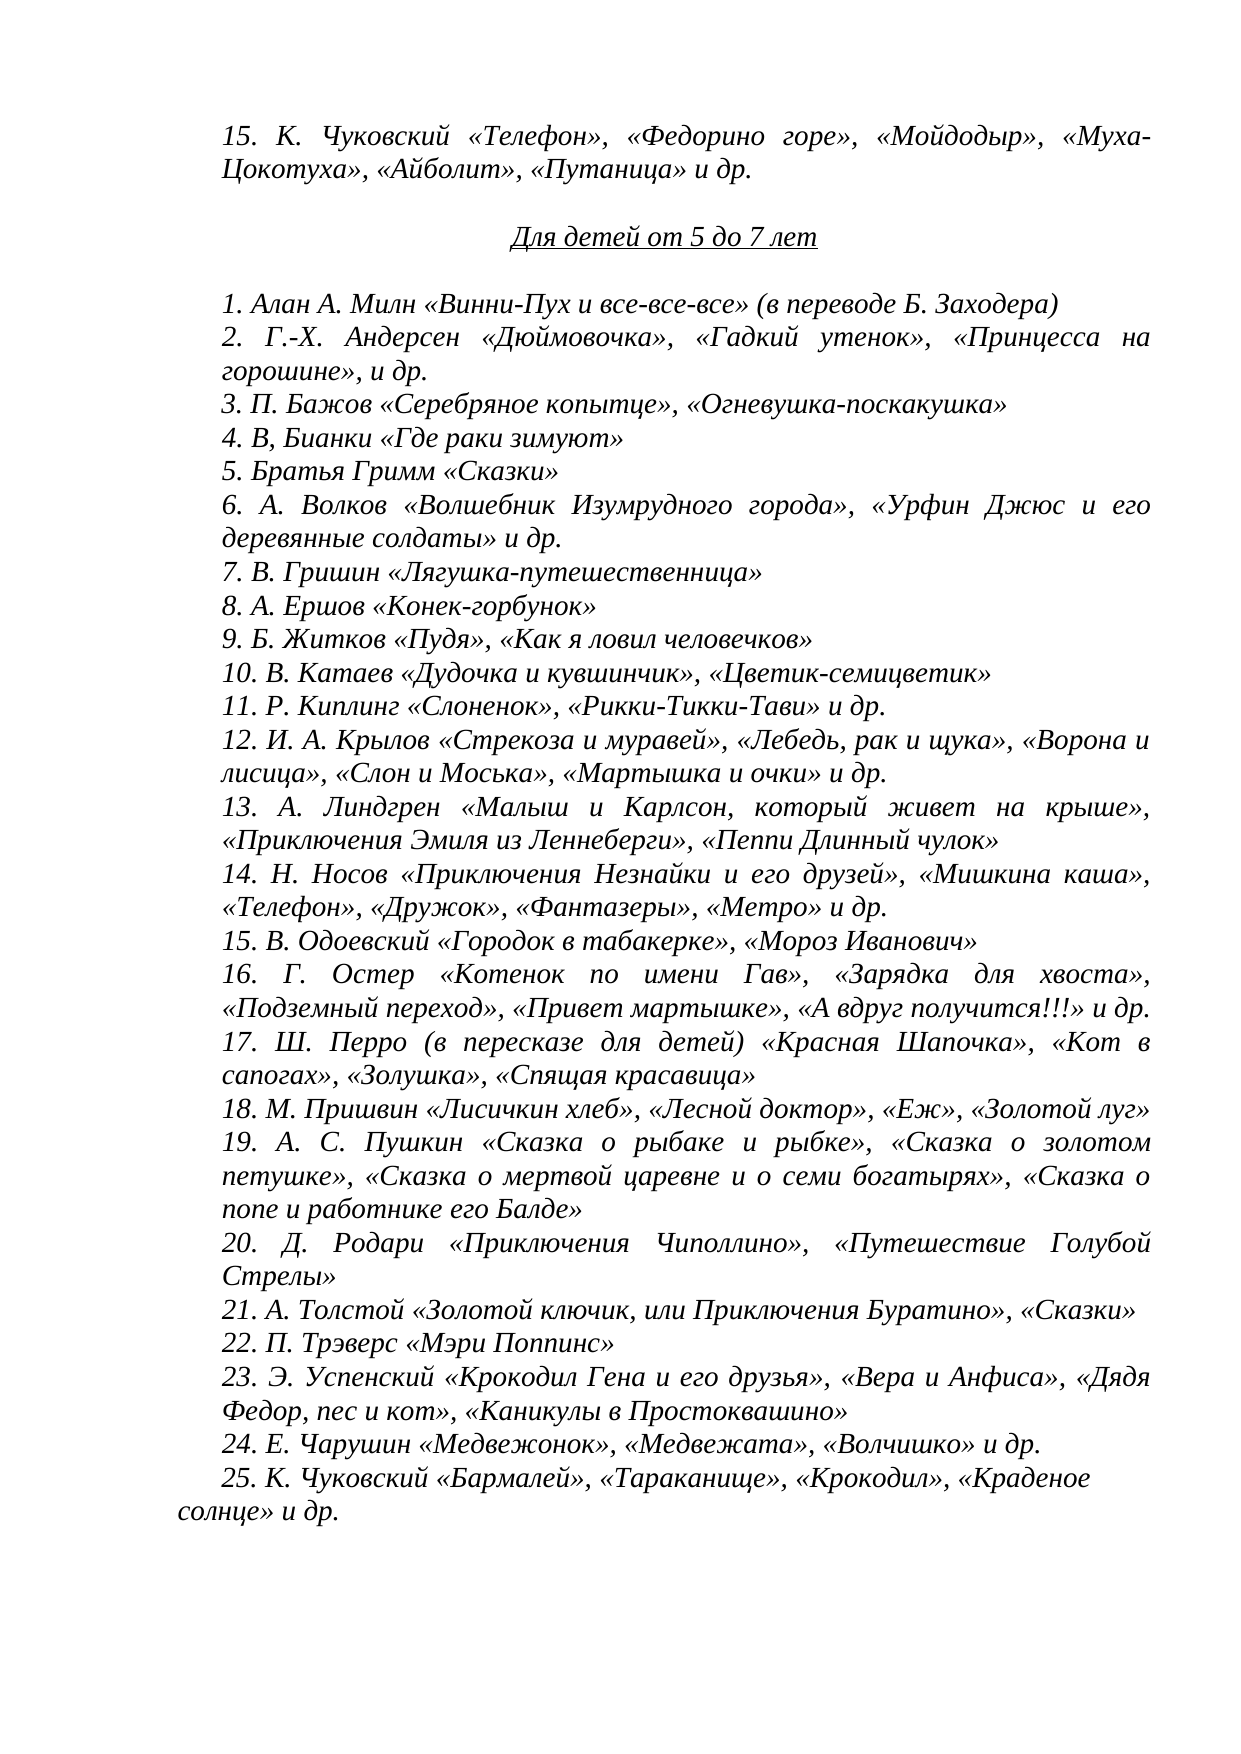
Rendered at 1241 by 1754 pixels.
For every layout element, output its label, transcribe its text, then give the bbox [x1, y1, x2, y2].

text 15. К. Чуковский «Телефон», «Федорино горе», «Мойдодыр», «Муха-Цокотуха», «Айболит», «Путаница» и др. [222, 118, 1152, 185]
text 13. А. Линдгрен «Малыш и Карлсон, который живет на крыше», «Приключения Эмиля из Леннеберги», «Пеппи Длинный чулок» [222, 789, 1152, 856]
text 18. М. Пришвин «Лисичкин хлеб», «Лесной доктор», «Еж», «Золотой луг» [222, 1091, 1152, 1124]
text 20. Д. Родари «Приключения Чиполлино», «Путешествие Голубой Стрелы» [222, 1225, 1152, 1292]
text 11. Р. Киплинг «Слоненок», «Рикки-Тикки-Тави» и др. [222, 688, 1152, 722]
text 22. П. Трэверс «Мэри Поппинс» [222, 1326, 1152, 1359]
text 5. Братья Гримм «Сказки» [222, 453, 1152, 487]
text Для детей от 5 до 7 лет [177, 219, 1152, 252]
text 21. А. Толстой «Золотой ключик, или Приключения Буратино», «Сказки» [222, 1292, 1152, 1326]
text 6. А. Волков «Волшебник Изумрудного города», «Урфин Джюс и его деревянные солдаты» и др. [222, 487, 1152, 554]
text 23. Э. Успенский «Крокодил Гена и его друзья», «Вера и Анфиса», «Дядя Федор, пес и кот», «Каникулы в Простоквашино» [222, 1359, 1152, 1426]
text 15. В. Одоевский «Городок в табакерке», «Мороз Иванович» [222, 923, 1152, 957]
text 3. П. Бажов «Серебряное копытце», «Огневушка-поскакушка» [177, 386, 1152, 420]
text 10. В. Катаев «Дудочка и кувшинчик», «Цветик-семицветик» [222, 655, 1152, 688]
text 1. Алан А. Милн «Винни-Пух и все-все-все» (в переводе Б. Заходера) [222, 286, 1152, 319]
text 24. Е. Чарушин «Медвежонок», «Медвежата», «Волчишко» и др. [222, 1426, 1152, 1460]
text 19. А. С. Пушкин «Сказка о рыбаке и рыбке», «Сказка о золотом петушке», «Сказка о мертвой царевне и о семи богатырях», «Сказка о попе и работнике его Балде» [222, 1124, 1152, 1225]
text 7. В. Гришин «Лягушка-путешественница» [222, 554, 1152, 588]
text 16. Г. Остер «Котенок по имени Гав», «Зарядка для хвоста», «Подземный переход», «Привет мартышке», «А вдруг получится!!!» и др. [222, 957, 1152, 1024]
text 8. А. Ершов «Конек-горбунок» [222, 588, 1152, 621]
text 14. Н. Носов «Приключения Незнайки и его друзей», «Мишкина каша», «Телефон», «Дружок», «Фантазеры», «Метро» и др. [222, 856, 1152, 923]
text 25. К. Чуковский «Бармалей», «Тараканище», «Крокодил», «Краденое солнце» и др. [177, 1460, 1152, 1527]
text 12. И. А. Крылов «Стрекоза и муравей», «Лебедь, рак и щука», «Ворона и лисица», «Слон и Моська», «Мартышка и очки» и др. [222, 722, 1152, 789]
text 4. В, Бианки «Где раки зимуют» [222, 420, 1152, 453]
text 9. Б. Житков «Пудя», «Как я ловил человечков» [222, 621, 1152, 655]
text 17. Ш. Перро (в пересказе для детей) «Красная Шапочка», «Кот в сапогах», «Золушка», «Спящая красавица» [222, 1024, 1152, 1091]
text 2. Г.-Х. Андерсен «Дюймовочка», «Гадкий утенок», «Принцесса на горошине», и др. [222, 319, 1152, 386]
